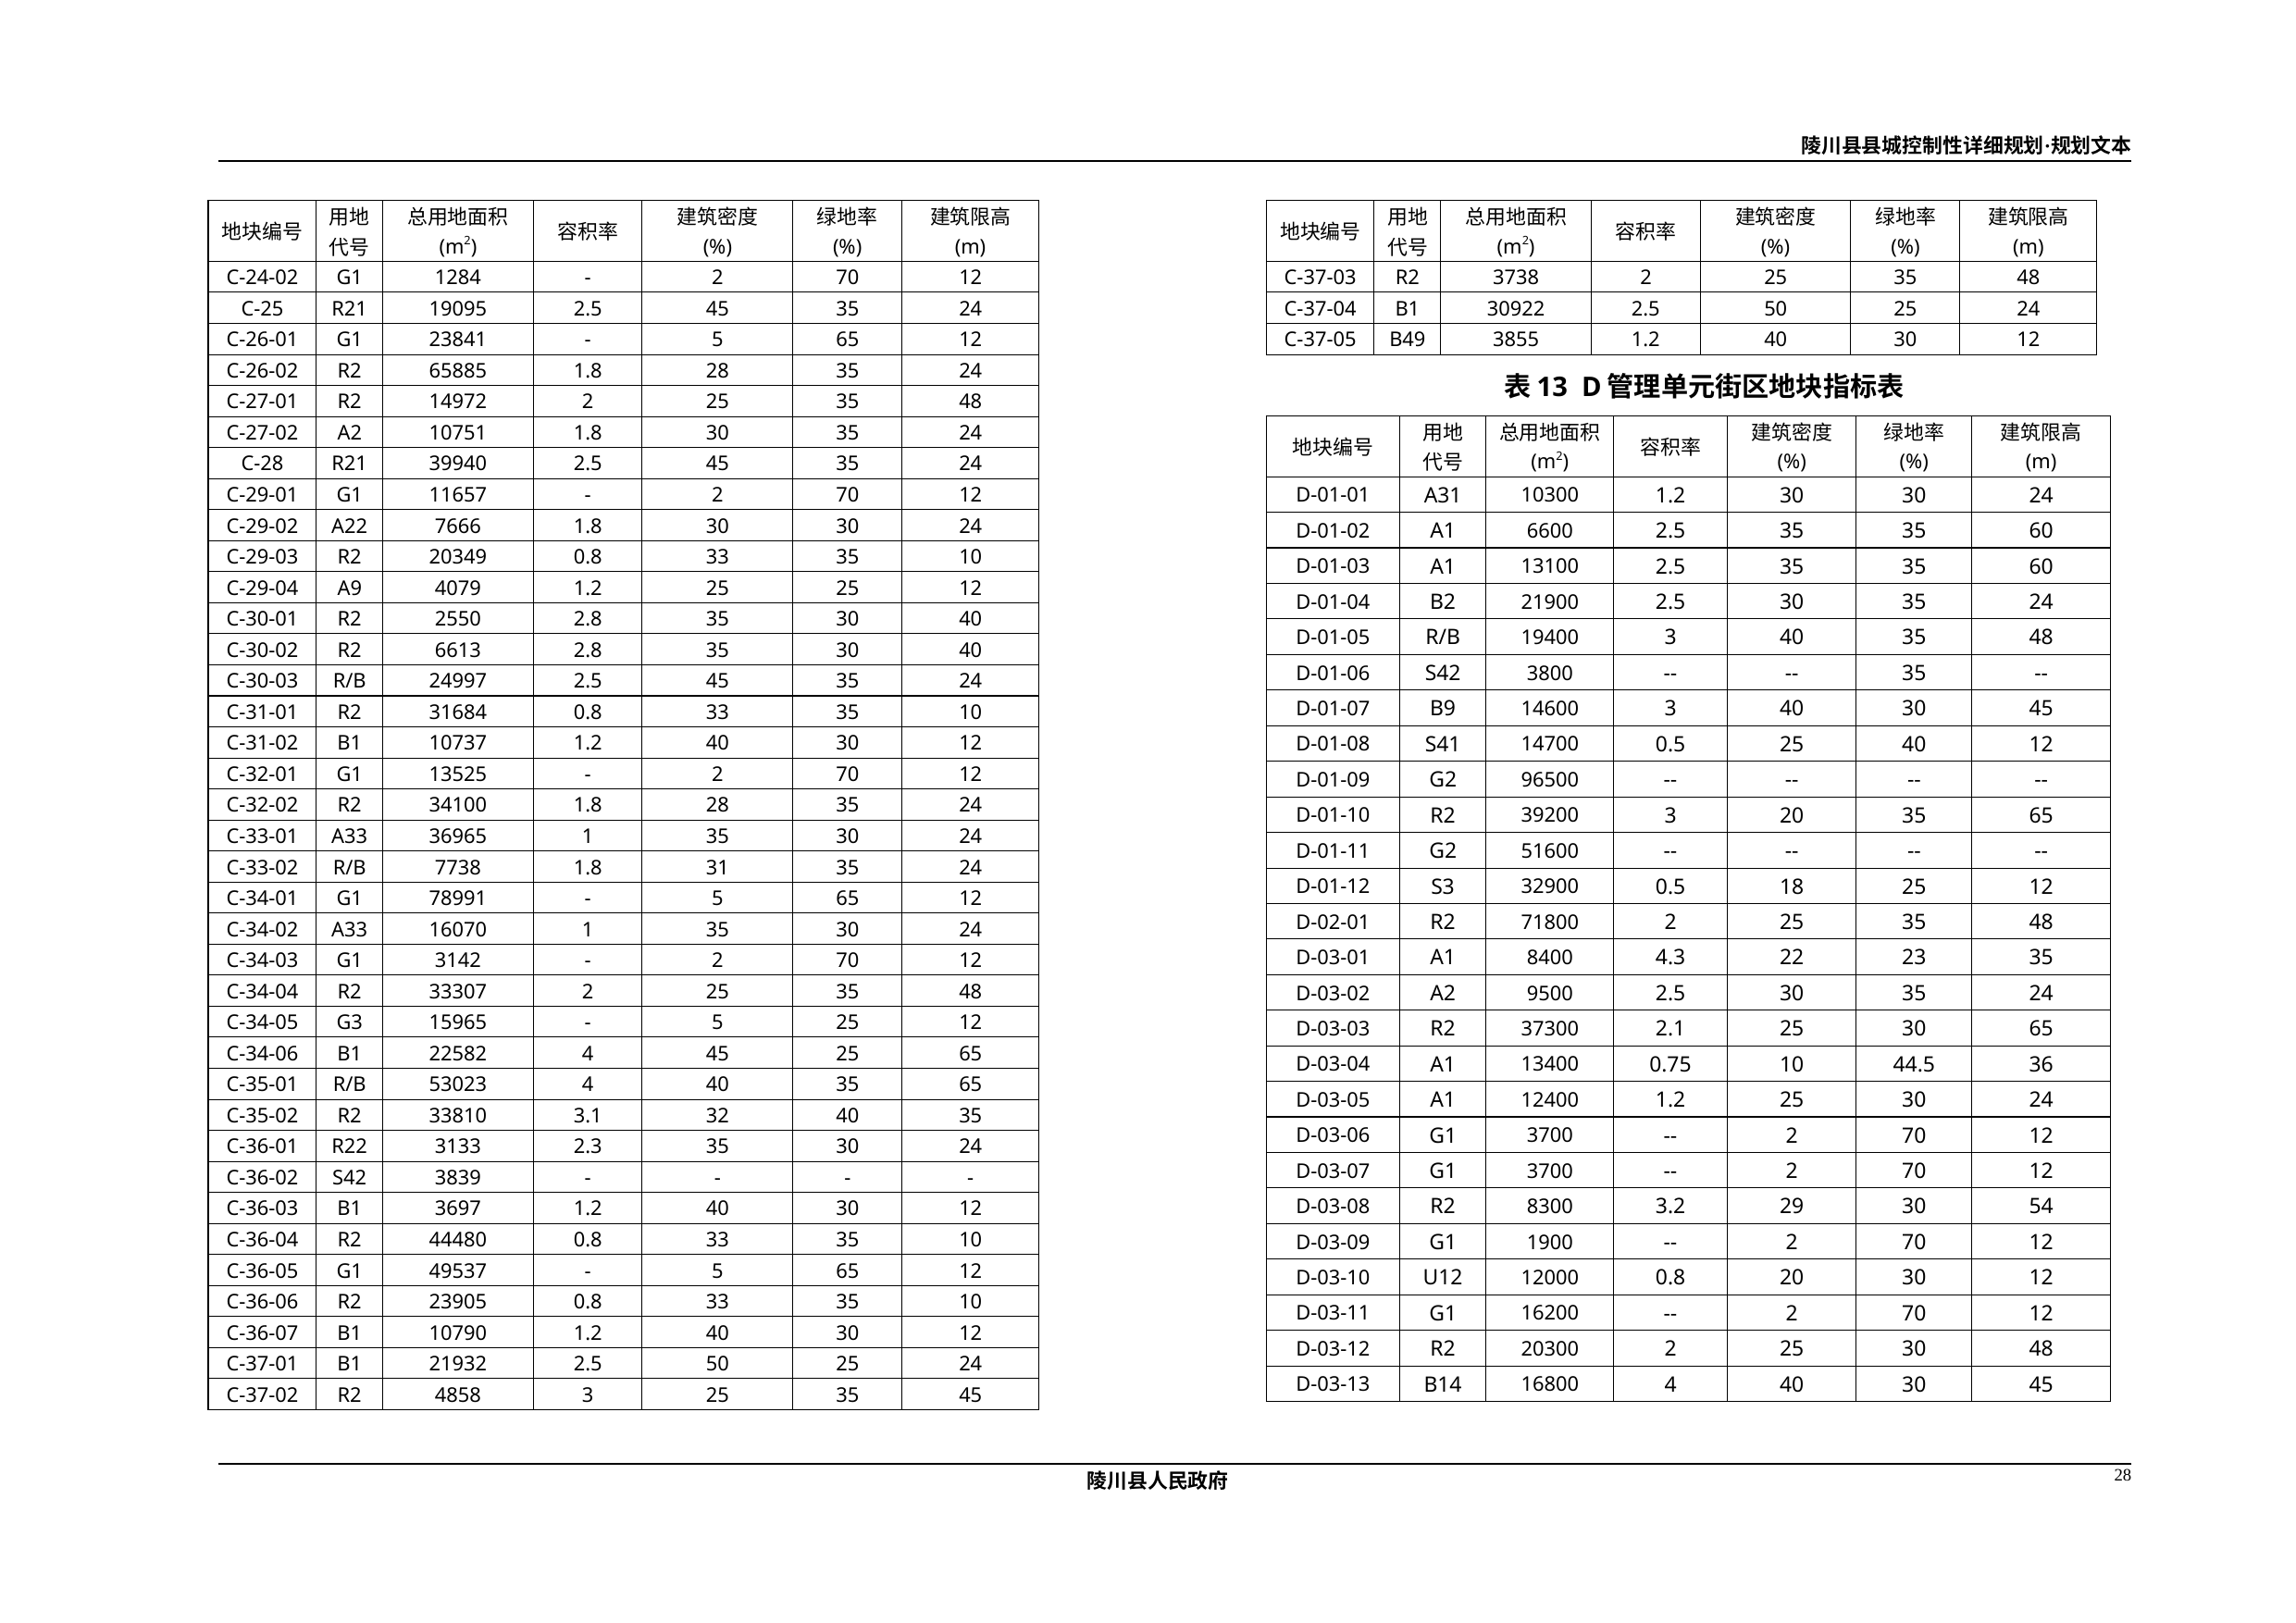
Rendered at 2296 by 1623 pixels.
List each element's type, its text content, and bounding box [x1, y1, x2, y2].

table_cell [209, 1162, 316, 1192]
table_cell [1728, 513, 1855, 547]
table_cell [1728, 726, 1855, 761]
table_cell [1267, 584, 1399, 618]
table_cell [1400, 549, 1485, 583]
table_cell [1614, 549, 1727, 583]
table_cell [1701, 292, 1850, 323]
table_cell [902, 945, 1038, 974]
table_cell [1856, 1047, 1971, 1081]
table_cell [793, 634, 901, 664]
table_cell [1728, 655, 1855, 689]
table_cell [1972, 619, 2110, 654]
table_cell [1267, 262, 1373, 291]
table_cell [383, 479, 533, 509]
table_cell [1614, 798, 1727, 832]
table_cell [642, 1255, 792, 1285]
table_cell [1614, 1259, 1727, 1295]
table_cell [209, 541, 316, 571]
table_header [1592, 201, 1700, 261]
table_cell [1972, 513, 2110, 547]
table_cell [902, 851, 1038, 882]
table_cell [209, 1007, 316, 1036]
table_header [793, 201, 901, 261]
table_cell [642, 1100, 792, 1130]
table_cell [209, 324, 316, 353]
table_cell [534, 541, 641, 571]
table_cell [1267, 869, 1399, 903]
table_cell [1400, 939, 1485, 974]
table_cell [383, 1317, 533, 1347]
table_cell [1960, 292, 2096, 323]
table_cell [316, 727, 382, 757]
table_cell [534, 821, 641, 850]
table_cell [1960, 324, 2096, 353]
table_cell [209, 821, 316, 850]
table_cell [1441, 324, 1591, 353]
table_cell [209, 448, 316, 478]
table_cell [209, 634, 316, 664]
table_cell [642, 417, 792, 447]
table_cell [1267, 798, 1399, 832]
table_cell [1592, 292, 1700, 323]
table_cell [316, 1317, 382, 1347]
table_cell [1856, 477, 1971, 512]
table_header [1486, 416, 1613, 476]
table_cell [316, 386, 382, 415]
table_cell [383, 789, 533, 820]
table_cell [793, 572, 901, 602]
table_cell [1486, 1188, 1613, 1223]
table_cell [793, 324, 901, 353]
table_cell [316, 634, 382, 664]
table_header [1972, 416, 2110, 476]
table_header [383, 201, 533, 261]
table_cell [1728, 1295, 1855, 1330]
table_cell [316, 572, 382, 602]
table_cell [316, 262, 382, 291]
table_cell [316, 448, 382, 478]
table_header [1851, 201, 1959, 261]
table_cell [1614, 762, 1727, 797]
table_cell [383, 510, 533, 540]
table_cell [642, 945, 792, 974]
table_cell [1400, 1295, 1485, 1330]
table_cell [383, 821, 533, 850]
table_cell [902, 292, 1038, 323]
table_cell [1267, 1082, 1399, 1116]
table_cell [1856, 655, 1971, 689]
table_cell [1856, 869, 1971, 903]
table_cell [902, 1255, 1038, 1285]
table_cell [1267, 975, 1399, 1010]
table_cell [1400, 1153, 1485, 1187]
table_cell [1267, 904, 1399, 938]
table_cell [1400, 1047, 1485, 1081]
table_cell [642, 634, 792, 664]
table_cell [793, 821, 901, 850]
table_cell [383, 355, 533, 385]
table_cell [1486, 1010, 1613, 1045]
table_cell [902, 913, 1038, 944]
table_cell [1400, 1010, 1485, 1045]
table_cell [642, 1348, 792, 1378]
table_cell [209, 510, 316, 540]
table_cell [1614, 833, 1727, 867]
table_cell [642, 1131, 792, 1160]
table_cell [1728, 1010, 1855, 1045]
text 表13 D管理单元街区地块指标表 [1276, 354, 2131, 415]
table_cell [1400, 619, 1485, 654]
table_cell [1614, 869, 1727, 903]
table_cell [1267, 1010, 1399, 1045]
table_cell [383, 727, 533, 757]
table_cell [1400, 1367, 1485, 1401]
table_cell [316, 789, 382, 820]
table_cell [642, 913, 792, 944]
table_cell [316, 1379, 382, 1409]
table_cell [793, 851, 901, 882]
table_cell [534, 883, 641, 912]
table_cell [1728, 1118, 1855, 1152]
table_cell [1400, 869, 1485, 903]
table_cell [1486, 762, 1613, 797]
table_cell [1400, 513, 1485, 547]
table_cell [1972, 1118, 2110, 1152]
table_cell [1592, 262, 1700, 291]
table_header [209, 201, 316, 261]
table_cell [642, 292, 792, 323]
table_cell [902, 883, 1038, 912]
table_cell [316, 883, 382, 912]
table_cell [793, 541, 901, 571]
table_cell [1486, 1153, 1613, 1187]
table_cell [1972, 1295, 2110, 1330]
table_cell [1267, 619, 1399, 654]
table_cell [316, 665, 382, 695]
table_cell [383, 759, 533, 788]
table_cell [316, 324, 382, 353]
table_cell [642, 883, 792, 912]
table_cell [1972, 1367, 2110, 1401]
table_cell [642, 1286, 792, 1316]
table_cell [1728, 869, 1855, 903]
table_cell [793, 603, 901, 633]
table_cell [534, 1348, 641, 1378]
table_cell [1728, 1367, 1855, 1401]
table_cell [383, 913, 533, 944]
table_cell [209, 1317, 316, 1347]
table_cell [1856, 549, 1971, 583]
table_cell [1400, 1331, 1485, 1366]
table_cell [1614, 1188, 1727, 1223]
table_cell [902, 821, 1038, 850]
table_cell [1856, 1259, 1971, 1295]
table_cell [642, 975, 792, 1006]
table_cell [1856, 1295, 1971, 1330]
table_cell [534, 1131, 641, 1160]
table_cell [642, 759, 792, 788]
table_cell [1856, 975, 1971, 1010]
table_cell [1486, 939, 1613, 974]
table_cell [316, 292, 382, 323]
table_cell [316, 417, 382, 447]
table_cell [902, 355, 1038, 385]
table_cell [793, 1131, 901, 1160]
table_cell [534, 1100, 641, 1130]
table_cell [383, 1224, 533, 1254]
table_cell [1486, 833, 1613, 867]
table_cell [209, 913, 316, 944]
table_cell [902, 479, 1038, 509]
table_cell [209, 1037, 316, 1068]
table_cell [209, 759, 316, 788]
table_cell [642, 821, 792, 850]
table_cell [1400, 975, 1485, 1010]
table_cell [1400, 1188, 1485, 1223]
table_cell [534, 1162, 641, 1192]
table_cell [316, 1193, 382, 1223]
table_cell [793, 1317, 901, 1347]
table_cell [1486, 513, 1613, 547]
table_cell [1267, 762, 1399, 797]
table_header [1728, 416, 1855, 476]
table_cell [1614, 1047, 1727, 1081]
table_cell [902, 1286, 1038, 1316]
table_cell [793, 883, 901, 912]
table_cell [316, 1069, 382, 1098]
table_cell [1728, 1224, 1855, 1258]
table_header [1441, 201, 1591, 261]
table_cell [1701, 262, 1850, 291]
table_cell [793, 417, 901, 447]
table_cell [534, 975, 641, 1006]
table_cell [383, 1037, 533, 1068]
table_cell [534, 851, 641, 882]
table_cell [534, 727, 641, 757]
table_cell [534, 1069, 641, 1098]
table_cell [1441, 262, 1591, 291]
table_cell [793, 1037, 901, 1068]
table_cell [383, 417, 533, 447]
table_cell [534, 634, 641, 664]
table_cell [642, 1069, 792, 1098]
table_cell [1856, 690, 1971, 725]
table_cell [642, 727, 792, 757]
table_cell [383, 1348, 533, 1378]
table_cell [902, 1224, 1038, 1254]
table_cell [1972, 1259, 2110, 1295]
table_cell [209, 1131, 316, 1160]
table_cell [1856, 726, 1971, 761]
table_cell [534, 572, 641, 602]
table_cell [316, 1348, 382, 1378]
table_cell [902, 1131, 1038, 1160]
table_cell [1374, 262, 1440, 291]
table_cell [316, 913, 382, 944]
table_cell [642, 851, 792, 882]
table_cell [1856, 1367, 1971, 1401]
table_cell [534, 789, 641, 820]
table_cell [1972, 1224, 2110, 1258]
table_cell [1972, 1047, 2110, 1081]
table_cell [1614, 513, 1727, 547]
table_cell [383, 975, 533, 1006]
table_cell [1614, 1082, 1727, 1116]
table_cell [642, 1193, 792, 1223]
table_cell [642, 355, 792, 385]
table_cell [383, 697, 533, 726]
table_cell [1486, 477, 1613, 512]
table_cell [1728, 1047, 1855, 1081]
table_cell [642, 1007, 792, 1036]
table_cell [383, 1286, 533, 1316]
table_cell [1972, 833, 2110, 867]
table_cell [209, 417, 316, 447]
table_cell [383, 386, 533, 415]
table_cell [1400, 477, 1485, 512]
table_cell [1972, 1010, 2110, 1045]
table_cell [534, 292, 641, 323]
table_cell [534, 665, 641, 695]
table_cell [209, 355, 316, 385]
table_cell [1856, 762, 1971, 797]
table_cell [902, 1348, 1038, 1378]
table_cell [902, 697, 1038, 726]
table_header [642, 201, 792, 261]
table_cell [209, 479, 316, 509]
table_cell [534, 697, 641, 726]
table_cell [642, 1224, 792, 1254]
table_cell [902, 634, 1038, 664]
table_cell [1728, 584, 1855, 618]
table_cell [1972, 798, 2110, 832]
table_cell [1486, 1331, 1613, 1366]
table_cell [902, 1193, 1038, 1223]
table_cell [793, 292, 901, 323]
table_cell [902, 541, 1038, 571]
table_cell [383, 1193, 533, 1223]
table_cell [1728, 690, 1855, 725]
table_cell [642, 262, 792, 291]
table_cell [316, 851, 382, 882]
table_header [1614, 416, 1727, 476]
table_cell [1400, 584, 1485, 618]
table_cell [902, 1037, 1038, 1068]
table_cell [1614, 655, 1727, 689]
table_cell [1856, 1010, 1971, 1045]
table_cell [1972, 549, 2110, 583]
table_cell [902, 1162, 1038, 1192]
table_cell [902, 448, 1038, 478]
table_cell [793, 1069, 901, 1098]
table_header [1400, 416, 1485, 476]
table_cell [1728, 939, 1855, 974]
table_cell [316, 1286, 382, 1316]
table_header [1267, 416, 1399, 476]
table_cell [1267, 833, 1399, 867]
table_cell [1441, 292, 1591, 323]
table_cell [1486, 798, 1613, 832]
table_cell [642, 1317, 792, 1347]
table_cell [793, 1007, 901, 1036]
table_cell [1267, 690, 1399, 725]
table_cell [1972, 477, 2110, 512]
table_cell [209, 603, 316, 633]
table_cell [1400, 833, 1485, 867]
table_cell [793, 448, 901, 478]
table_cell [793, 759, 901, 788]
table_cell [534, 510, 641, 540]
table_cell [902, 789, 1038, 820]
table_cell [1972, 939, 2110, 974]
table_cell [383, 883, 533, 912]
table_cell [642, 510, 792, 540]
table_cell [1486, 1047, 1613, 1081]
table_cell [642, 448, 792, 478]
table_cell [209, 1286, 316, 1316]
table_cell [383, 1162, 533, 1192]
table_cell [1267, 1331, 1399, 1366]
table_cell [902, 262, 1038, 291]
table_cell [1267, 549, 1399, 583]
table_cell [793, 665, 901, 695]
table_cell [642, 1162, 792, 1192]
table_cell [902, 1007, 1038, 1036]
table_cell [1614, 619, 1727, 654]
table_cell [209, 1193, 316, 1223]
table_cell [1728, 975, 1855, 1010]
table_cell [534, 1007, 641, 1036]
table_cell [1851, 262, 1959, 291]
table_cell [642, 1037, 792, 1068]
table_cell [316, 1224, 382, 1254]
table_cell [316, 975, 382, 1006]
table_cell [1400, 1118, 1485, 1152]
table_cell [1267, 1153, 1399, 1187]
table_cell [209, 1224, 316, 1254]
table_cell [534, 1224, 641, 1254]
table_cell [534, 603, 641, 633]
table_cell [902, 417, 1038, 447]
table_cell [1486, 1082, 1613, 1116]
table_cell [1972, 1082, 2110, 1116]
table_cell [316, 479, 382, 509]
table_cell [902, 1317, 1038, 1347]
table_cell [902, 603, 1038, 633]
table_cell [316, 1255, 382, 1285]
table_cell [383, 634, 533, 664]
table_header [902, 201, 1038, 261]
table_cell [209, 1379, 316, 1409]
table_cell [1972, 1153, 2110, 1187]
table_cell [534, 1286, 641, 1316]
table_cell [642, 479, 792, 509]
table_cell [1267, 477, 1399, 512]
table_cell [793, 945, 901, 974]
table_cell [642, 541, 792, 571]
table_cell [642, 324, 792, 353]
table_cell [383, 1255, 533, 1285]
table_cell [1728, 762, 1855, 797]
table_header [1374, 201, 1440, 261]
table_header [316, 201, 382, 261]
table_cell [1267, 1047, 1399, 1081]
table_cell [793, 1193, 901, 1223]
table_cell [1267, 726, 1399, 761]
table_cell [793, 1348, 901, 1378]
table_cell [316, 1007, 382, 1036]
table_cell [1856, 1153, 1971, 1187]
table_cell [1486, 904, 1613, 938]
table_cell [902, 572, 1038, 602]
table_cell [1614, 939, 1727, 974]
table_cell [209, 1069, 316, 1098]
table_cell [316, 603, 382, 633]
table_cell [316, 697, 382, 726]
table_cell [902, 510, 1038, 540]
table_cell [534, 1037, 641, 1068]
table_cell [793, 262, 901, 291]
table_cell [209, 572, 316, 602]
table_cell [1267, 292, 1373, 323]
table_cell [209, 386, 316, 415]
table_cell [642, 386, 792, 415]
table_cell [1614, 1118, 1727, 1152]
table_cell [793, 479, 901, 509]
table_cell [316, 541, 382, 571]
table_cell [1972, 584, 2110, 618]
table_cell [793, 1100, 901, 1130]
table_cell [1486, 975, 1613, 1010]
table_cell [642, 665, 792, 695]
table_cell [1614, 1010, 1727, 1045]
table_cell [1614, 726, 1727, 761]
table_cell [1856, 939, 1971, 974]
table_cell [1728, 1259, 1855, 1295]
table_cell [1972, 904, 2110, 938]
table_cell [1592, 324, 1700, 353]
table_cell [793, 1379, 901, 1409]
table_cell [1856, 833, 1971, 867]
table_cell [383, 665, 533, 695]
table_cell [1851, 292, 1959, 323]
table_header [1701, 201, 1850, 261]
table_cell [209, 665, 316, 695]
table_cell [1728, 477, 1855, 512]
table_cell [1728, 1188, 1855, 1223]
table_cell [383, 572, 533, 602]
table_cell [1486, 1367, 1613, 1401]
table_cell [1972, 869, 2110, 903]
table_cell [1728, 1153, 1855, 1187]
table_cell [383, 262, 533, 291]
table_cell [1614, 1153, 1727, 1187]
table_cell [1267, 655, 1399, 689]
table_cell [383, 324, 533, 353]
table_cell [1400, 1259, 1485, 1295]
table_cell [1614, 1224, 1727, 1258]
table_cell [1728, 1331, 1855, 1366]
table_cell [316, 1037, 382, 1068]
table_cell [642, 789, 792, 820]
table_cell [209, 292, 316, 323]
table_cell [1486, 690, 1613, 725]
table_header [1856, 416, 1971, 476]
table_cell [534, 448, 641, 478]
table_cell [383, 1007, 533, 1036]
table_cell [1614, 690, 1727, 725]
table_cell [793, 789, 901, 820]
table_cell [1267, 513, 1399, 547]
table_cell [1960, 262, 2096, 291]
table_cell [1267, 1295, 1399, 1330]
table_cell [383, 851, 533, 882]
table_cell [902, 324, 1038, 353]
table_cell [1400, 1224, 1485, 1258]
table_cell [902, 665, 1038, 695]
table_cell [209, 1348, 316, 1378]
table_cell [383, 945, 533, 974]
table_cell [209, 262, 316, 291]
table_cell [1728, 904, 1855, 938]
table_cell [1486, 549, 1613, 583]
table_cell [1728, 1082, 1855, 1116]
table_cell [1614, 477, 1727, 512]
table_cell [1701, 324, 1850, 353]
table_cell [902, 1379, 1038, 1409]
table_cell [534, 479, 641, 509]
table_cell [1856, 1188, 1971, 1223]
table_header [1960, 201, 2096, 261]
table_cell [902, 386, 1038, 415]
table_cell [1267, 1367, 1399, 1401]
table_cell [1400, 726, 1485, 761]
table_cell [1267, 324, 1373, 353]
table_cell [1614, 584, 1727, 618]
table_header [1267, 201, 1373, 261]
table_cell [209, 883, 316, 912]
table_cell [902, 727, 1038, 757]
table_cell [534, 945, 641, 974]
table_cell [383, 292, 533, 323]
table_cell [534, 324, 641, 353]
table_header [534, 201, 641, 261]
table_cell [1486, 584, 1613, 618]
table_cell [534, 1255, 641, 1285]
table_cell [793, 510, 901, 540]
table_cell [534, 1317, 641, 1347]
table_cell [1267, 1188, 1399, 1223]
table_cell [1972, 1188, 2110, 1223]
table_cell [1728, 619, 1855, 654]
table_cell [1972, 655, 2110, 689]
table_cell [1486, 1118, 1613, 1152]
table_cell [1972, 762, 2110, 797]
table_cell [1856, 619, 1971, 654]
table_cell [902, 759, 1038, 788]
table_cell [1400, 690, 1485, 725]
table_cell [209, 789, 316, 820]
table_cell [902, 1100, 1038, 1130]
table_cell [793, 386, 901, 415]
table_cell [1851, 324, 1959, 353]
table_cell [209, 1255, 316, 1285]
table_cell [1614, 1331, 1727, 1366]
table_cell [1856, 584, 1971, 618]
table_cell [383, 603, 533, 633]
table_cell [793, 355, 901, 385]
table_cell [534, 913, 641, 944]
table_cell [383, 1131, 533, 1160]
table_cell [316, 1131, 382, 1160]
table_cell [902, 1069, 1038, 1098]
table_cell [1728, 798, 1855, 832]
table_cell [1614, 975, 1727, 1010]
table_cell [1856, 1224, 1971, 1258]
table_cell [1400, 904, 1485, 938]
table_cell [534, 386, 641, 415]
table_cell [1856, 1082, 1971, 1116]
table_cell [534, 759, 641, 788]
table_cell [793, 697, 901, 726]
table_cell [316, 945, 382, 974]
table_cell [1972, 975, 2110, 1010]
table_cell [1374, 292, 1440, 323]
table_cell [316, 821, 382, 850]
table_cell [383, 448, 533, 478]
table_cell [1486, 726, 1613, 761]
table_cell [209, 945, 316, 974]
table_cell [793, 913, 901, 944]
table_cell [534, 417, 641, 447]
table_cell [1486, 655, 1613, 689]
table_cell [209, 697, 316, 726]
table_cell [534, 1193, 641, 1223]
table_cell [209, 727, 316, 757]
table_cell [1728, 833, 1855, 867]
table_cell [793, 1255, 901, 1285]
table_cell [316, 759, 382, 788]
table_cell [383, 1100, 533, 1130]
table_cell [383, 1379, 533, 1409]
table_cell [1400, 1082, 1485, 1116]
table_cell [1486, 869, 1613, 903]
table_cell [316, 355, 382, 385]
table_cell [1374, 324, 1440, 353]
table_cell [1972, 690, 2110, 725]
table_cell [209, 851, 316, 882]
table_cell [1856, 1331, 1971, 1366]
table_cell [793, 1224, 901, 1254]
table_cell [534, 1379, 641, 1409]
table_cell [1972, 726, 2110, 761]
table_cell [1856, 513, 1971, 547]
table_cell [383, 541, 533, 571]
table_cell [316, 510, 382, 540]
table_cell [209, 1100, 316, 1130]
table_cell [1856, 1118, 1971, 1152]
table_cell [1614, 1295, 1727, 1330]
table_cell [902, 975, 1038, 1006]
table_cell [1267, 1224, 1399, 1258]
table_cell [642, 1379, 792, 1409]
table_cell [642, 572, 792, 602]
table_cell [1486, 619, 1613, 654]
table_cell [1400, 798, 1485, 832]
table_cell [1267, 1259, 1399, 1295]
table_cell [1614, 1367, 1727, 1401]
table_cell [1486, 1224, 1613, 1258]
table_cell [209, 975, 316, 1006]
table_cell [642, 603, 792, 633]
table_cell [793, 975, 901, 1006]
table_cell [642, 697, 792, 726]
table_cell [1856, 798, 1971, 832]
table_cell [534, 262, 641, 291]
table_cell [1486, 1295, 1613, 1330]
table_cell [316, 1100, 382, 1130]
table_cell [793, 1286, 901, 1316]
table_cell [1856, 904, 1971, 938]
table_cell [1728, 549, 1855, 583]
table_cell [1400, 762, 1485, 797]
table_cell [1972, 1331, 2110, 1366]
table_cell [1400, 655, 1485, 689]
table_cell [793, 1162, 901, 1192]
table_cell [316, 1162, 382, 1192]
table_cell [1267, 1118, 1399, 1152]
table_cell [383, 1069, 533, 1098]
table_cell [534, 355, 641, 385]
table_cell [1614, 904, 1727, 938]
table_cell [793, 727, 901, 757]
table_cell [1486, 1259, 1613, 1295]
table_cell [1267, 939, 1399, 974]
